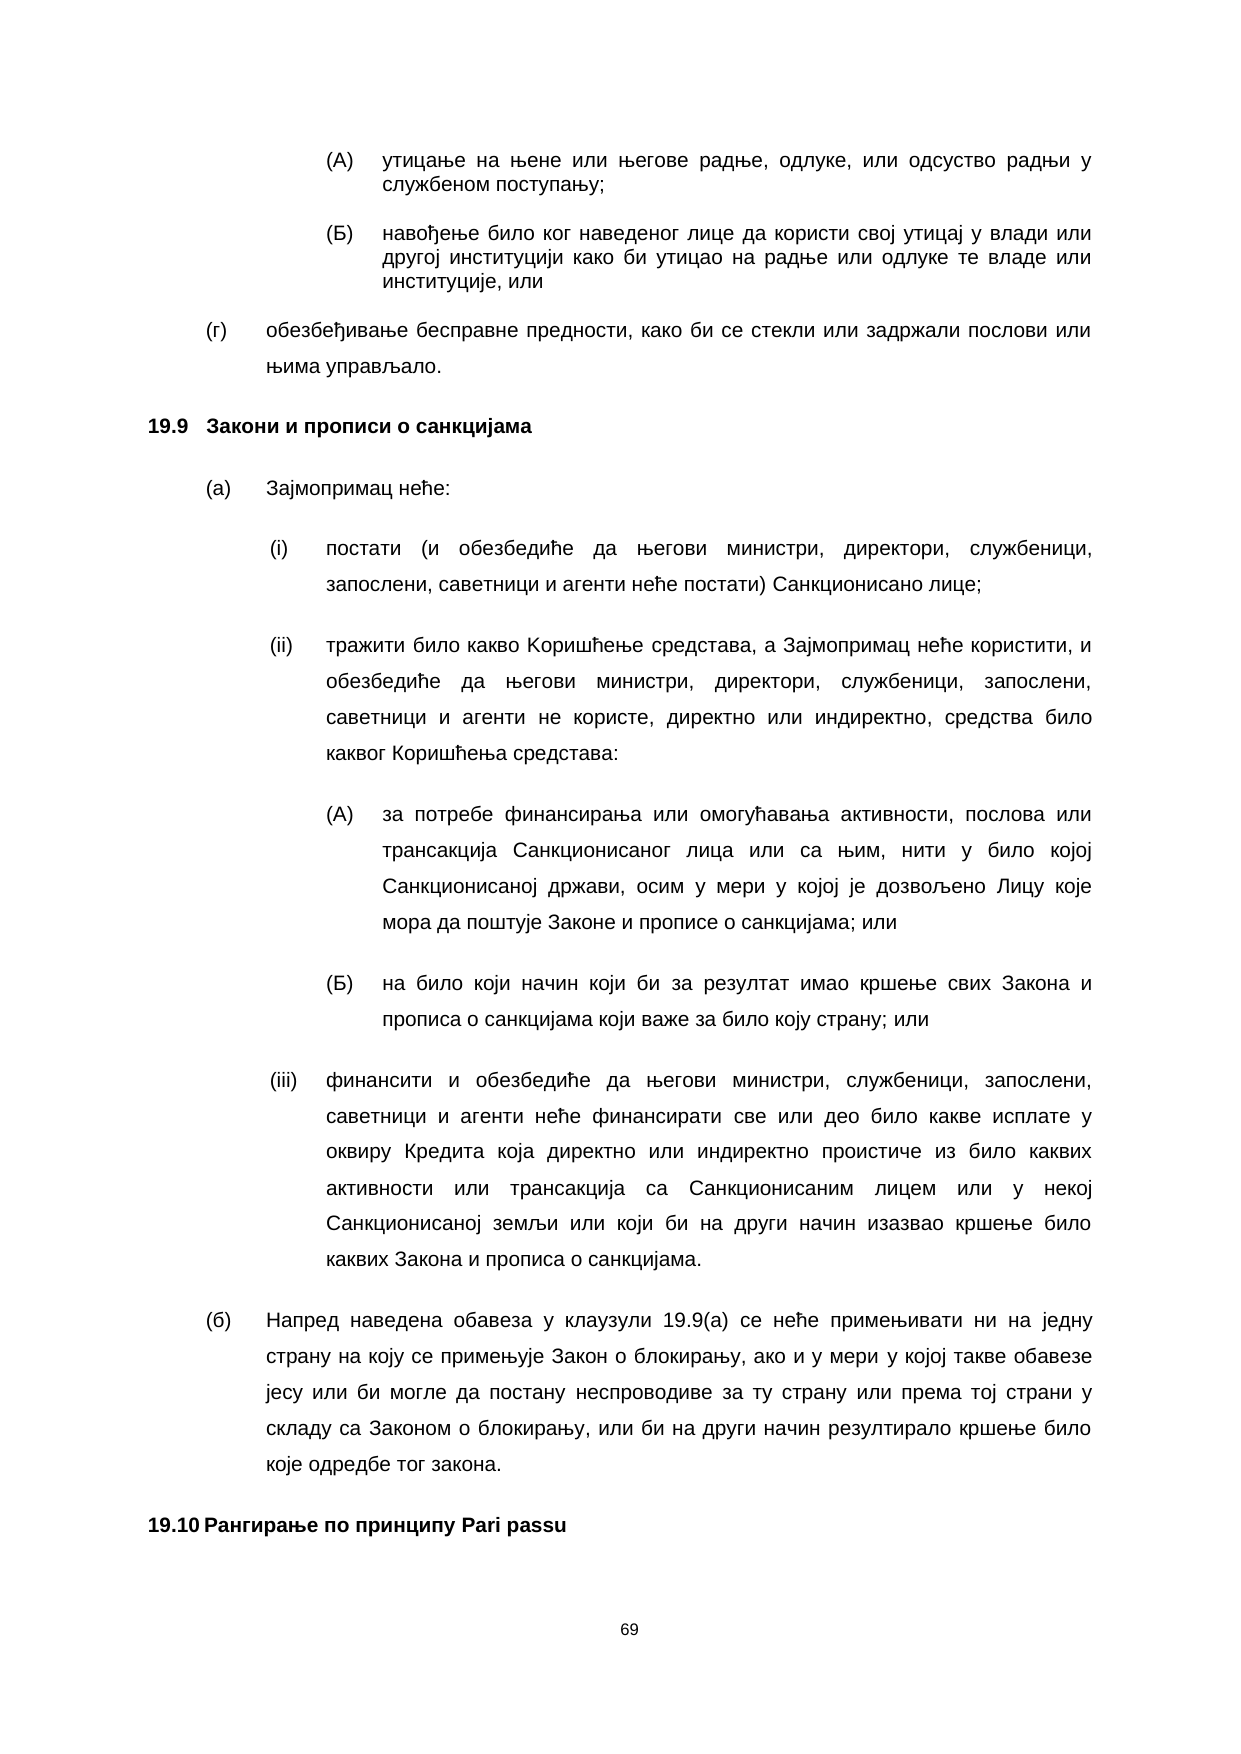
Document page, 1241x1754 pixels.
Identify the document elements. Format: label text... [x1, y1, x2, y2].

list (ii) тражити било какво Kоришћење средстава, а Зајмопримац неће користити, и обезбедиће да његови министри, директори, службеници, запослени, саветници и агенти не користе, директно или индиректно, средства било каквог Коришћења средстава: [269, 633, 1092, 765]
list (Б) навођење било ког наведеног лице да користи свој утицај у влади или другој институцији како би утицао на радње или одлуке те владе или институције, или [326, 221, 1092, 292]
list 19.9 Закони и прописи о санкцијама [148, 414, 1092, 438]
list (а) Зајмопримац неће: [206, 475, 1092, 499]
list (A) за потребе финансирања или омогућавања активности, послова или трансакција Санкционисаног лица или са њим, нити у било којој Санкционисаној држави, осим у мери у којој је дозвољено Лицу које мора да поштује Законе и прописе о санкцијама; или [326, 802, 1092, 934]
list (б) Напред наведена обавеза у клаузули 19.9(а) се неће примењивати ни на једну страну на коју се примењује Закон о блокирању, ако и у мери у којој такве обавезе јесу или би могле да постану неспроводиве за ту страну или према тој страни у складу са Законом о блокирању, или би на други начин резултирало кршење било које одредбе тог закона. [206, 1308, 1092, 1476]
list (A) утицање на њене или његове радње, одлуке, или одсуство радњи у службеном поступању; [326, 148, 1092, 196]
list (Б) на било који начин који би за резултат имао кршење свих Закона и прописа о санкцијама који важе за било коју страну; или [326, 971, 1092, 1031]
list (г) обезбеђивање бесправне предности, како би се стекли или задржали послови или њима управљало. [206, 317, 1092, 377]
list 19.10 Рангирање по принципу Pari passu [148, 1513, 1092, 1537]
list (iii) финансити и обезбедиће да његови министри, службеници, запослени, саветници и агенти неће финансирати све или део било какве исплате у оквиру Кредита која директно или индиректно проистиче из било каквих активности или трансакција са Санкционисаним лицем или у некој Санкционисаној земљи или који би на други начин изазвао кршење било каквих Закона и прописа о санкцијама. [269, 1067, 1092, 1271]
list (i) постати (и обезбедиће да његови министри, директори, службеници, запослени, саветници и агенти неће постати) Санкционисано лице; [269, 536, 1092, 596]
